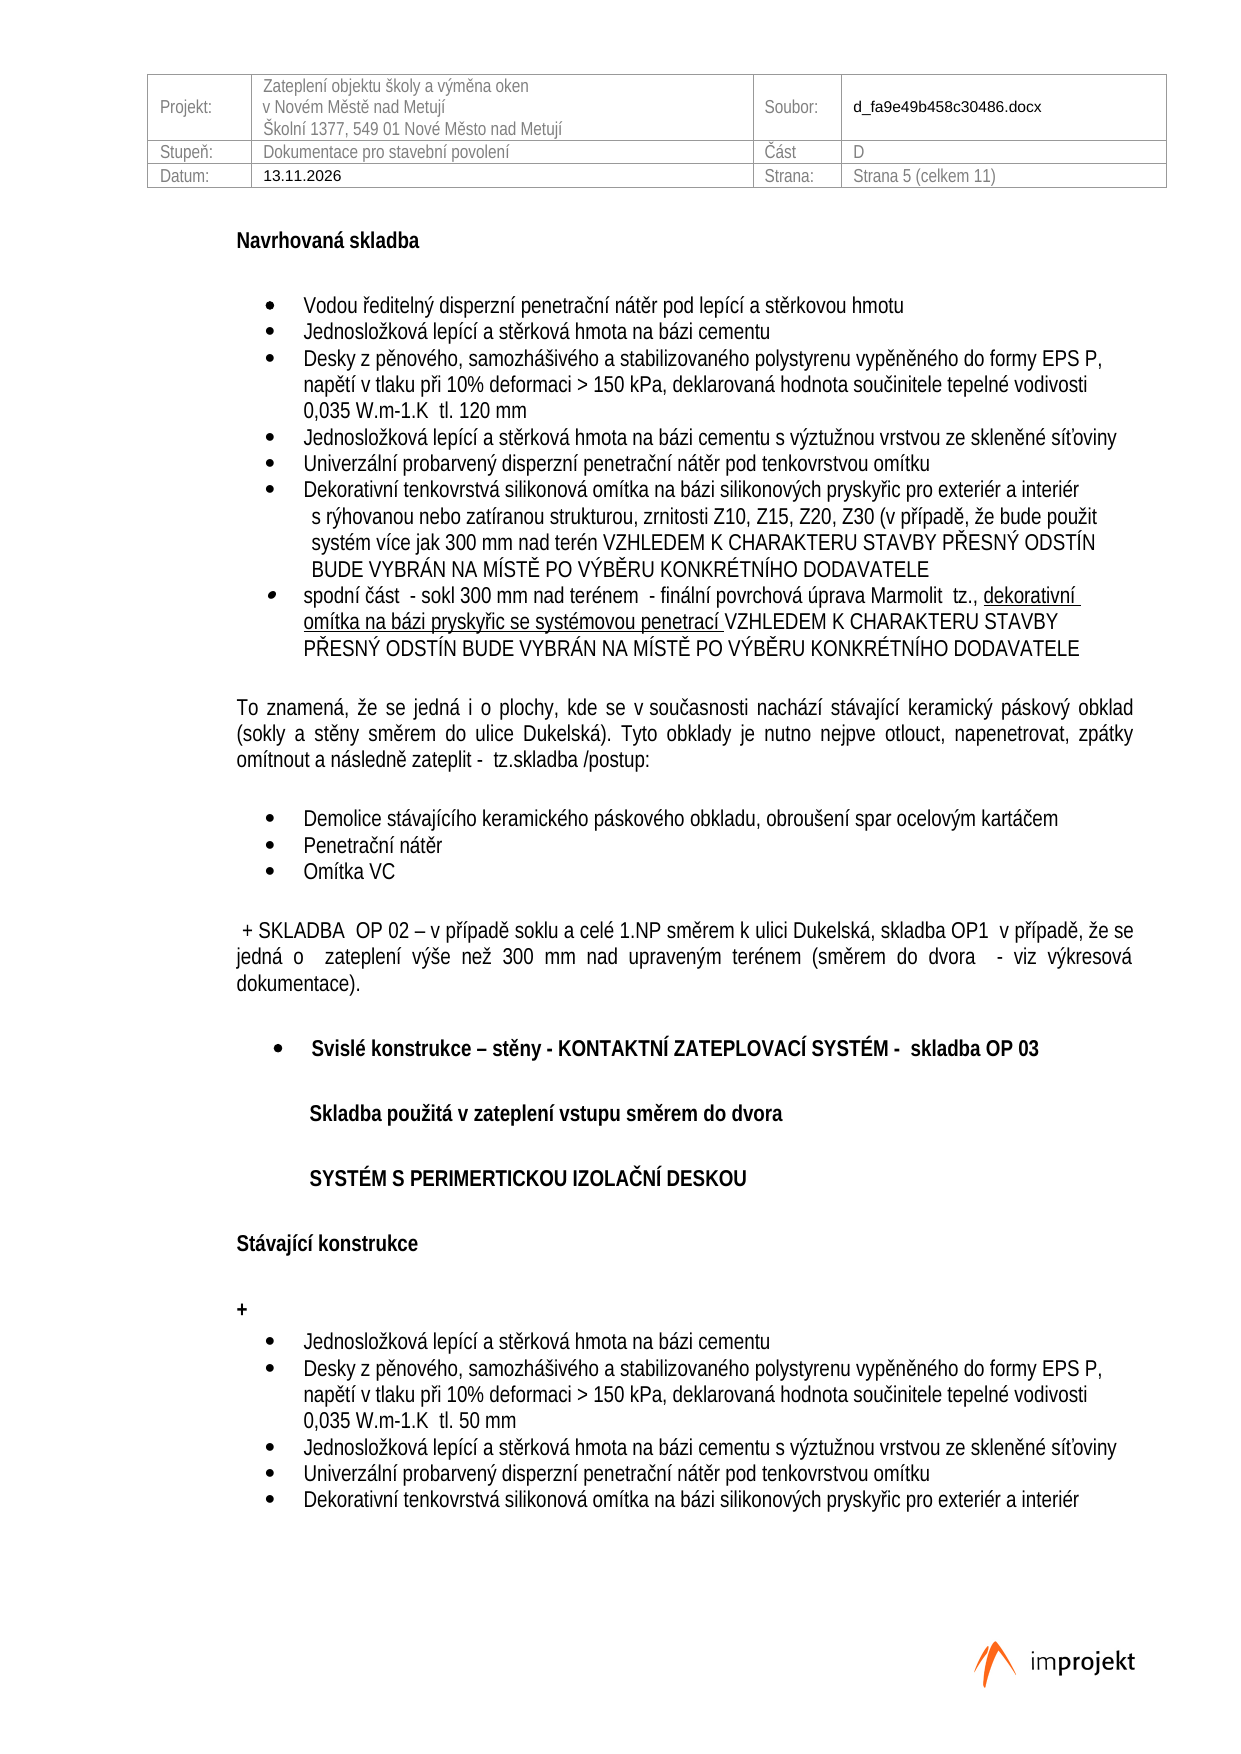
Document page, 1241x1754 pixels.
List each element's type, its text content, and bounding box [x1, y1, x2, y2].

text Skladba použitá v zateplení vstupu směrem do dvora [236, 1100, 1134, 1126]
list Desky z pěnového, samozhášivého a stabilizovaného polystyrenu vypěněného do formy EPS P, napětí v tlaku při 10% deformaci > 150 kPa, deklarovaná hodnota součinitele tepelné vodivosti 0,035 W.m-1.K tl. 120 mm [266, 345, 1134, 424]
list Demolice stávajícího keramického páskového obkladu, obroušení spar ocelovým kartáčem [266, 805, 1134, 832]
picture [972, 1639, 1137, 1689]
list Jednosložková lepící a stěrková hmota na bázi cementu [266, 1328, 1134, 1354]
list spodní část - sokl 300 mm nad terénem - finální povrchová úprava Marmolit tz., dekorativní omítka na bázi pryskyřic se systémovou penetrací VZHLEDEM K CHARAKTERU STAVBY PŘESNÝ ODSTÍN BUDE VYBRÁN NA MÍSTĚ PO VÝBĚRU KONKRÉTNÍHO DODAVATELE [266, 582, 1134, 661]
list Univerzální probarvený disperzní penetrační nátěr pod tenkovrstvou omítku [266, 1460, 1134, 1486]
text SYSTÉM S PERIMERTICKOU IZOLAČNÍ DESKOU [236, 1165, 1134, 1192]
list Penetrační nátěr [266, 832, 1134, 858]
list Dekorativní tenkovrstvá silikonová omítka na bázi silikonových pryskyřic pro exteriér a interiér [266, 476, 1134, 503]
text Stávající konstrukce [236, 1230, 1134, 1257]
text To znamená, že se jedná i o plochy, kde se v současnosti nachází stávající keramický páskový obklad (sokly a stěny směrem do ulice Dukelská). Tyto obklady je nutno nejpve otlouct, napenetrovat, zpátky omítnout a následně zateplit - tz.skladba /postup: [236, 693, 1134, 773]
list Dekorativní tenkovrstvá silikonová omítka na bázi silikonových pryskyřic pro exteriér a interiér [266, 1486, 1134, 1513]
list Jednosložková lepící a stěrková hmota na bázi cementu s výztužnou vrstvou ze skleněné síťoviny [266, 424, 1134, 450]
list Omítka VC [266, 858, 1134, 884]
list Univerzální probarvený disperzní penetrační nátěr pod tenkovrstvou omítku [266, 450, 1134, 476]
list Jednosložková lepící a stěrková hmota na bázi cementu s výztužnou vrstvou ze skleněné síťoviny [266, 1434, 1134, 1460]
text + [236, 1296, 1134, 1322]
list Desky z pěnového, samozhášivého a stabilizovaného polystyrenu vypěněného do formy EPS P, napětí v tlaku při 10% deformaci > 150 kPa, deklarovaná hodnota součinitele tepelné vodivosti 0,035 W.m-1.K tl. 50 mm [266, 1354, 1134, 1434]
list s rýhovanou nebo zatíranou strukturou, zrnitosti Z10, Z15, Z20, Z30 (v případě, že bude použit systém více jak 300 mm nad terén VZHLEDEM K CHARAKTERU STAVBY PŘESNÝ ODSTÍN BUDE VYBRÁN NA MÍSTĚ PO VÝBĚRU KONKRÉTNÍHO DODAVATELE [311, 503, 1134, 582]
text Navrhovaná skladba [236, 227, 1134, 253]
list Svislé konstrukce – stěny - KONTAKTNÍ ZATEPLOVACÍ SYSTÉM - skladba OP 03 [274, 1035, 1134, 1061]
text + SKLADBA OP 02 – v případě soklu a celé 1.NP směrem k ulici Dukelská, skladba OP1 v případě, že se jedná o zateplení výše než 300 mm nad upraveným terénem (směrem do dvora - viz výkresová dokumentace). [236, 917, 1134, 996]
list Jednosložková lepící a stěrková hmota na bázi cementu [266, 318, 1134, 345]
list Vodou ředitelný disperzní penetrační nátěr pod lepící a stěrkovou hmotu [266, 292, 1134, 318]
